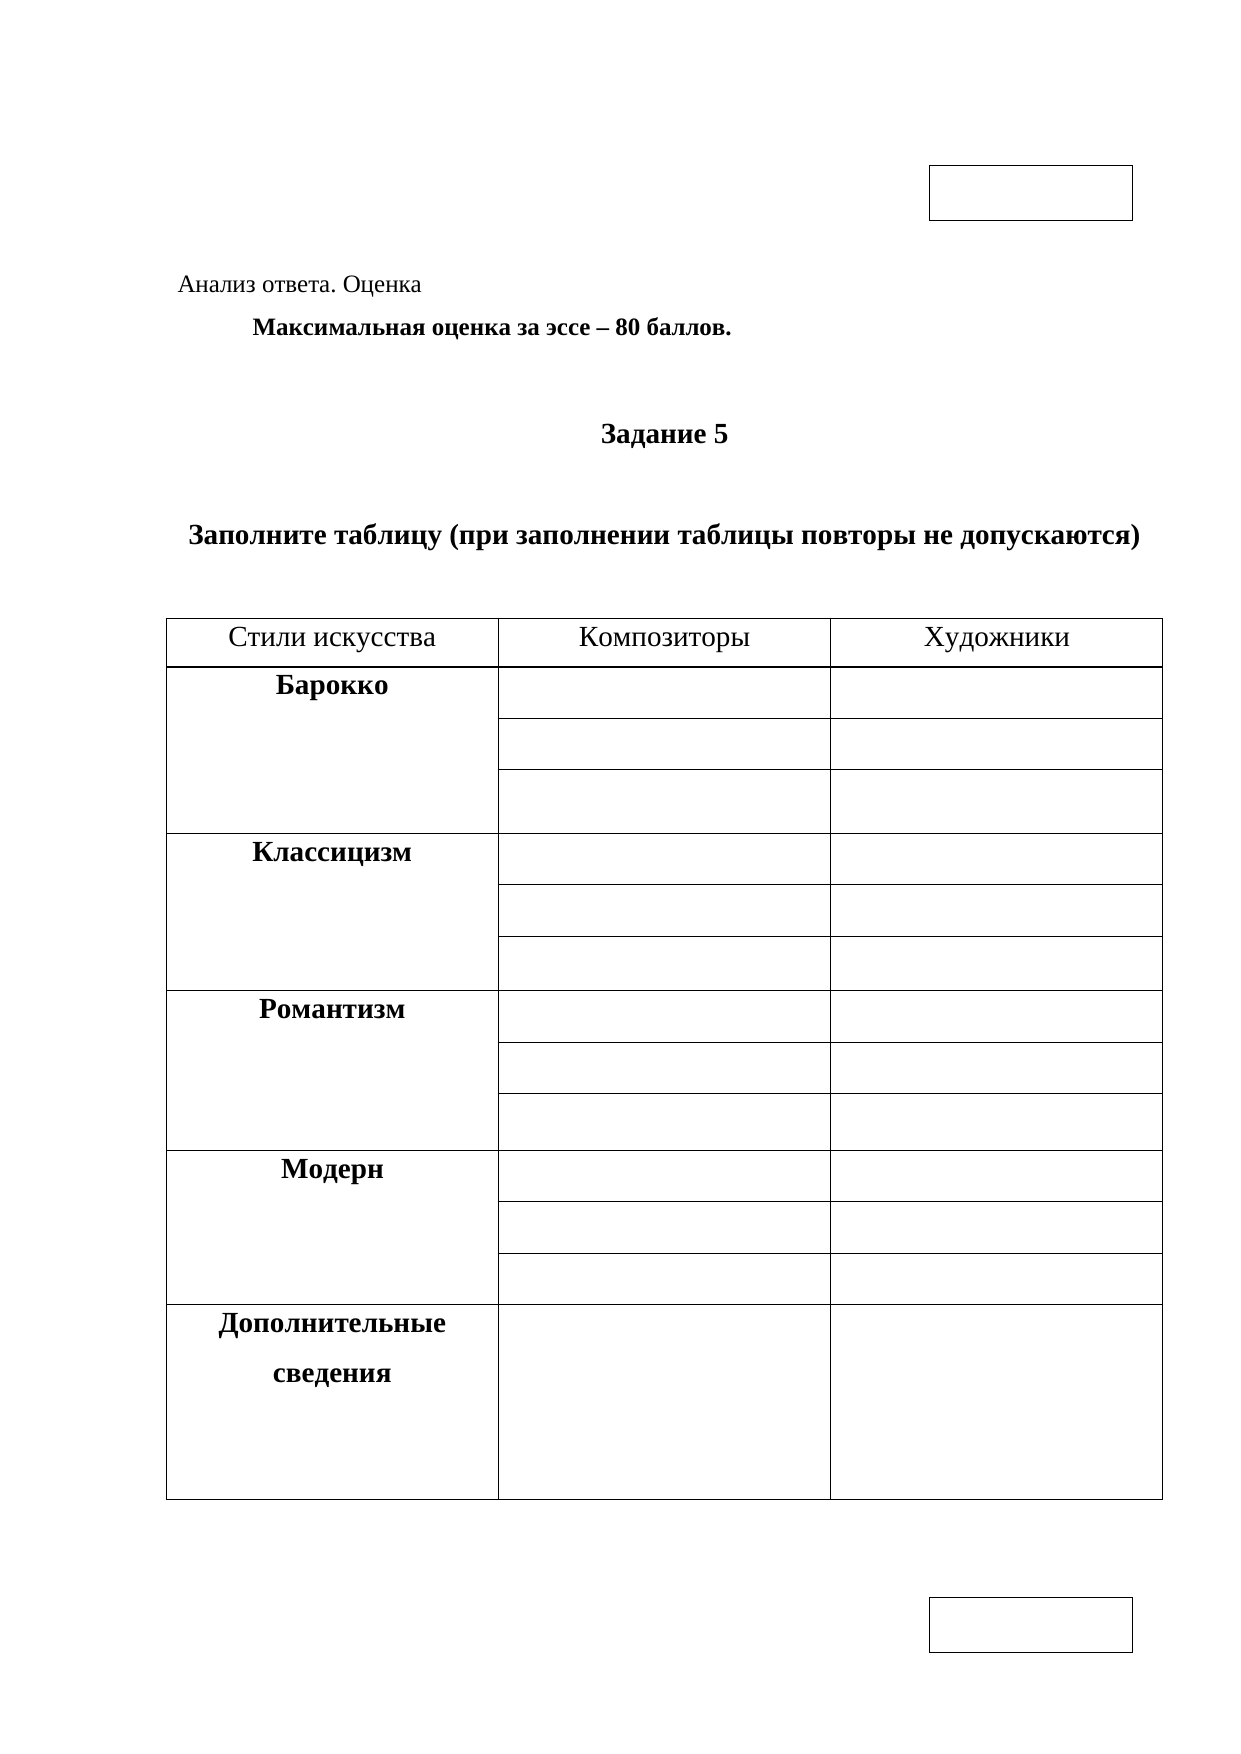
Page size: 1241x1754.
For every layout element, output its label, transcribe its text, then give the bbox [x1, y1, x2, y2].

table_cell [499, 770, 830, 833]
text Анализ ответа. Оценка [177, 269, 1152, 298]
table_cell [499, 885, 830, 936]
table_cell [499, 1094, 830, 1150]
table_cell Романтизм [167, 991, 498, 1150]
table_cell [499, 719, 830, 769]
table_header [930, 1598, 1132, 1652]
table_cell Барокко [167, 668, 498, 833]
list Максимальная оценка за эссе – 80 баллов. [252, 312, 1152, 341]
table_header [930, 166, 1132, 220]
table_cell [499, 1202, 830, 1252]
table_cell [831, 834, 1162, 884]
table_cell [831, 719, 1162, 769]
table_cell [831, 1202, 1162, 1252]
table_cell [831, 1151, 1162, 1201]
table_cell [831, 937, 1162, 990]
table_cell [499, 937, 830, 990]
table_header Стили искусства [167, 619, 498, 666]
table_cell Дополнительные сведения [167, 1305, 498, 1499]
table_cell [499, 1151, 830, 1201]
table_cell [831, 1305, 1162, 1499]
table_header Художники [831, 619, 1162, 666]
table_cell [499, 834, 830, 884]
table_cell [499, 1254, 830, 1304]
table_cell [831, 1094, 1162, 1150]
table_cell [499, 668, 830, 718]
table_cell [831, 1043, 1162, 1093]
table_header Композиторы [499, 619, 830, 666]
table_cell [831, 991, 1162, 1042]
table_cell [831, 770, 1162, 833]
table_cell [499, 991, 830, 1042]
table_cell [499, 1043, 830, 1093]
table_cell [831, 668, 1162, 718]
table_cell Классицизм [167, 834, 498, 990]
table_cell [499, 1305, 830, 1499]
text Задание 5 [177, 416, 1152, 450]
table_cell [831, 1254, 1162, 1304]
table_cell Модерн [167, 1151, 498, 1304]
text Заполните таблицу (при заполнении таблицы повторы не допускаются) [177, 517, 1152, 551]
table_cell [831, 885, 1162, 936]
